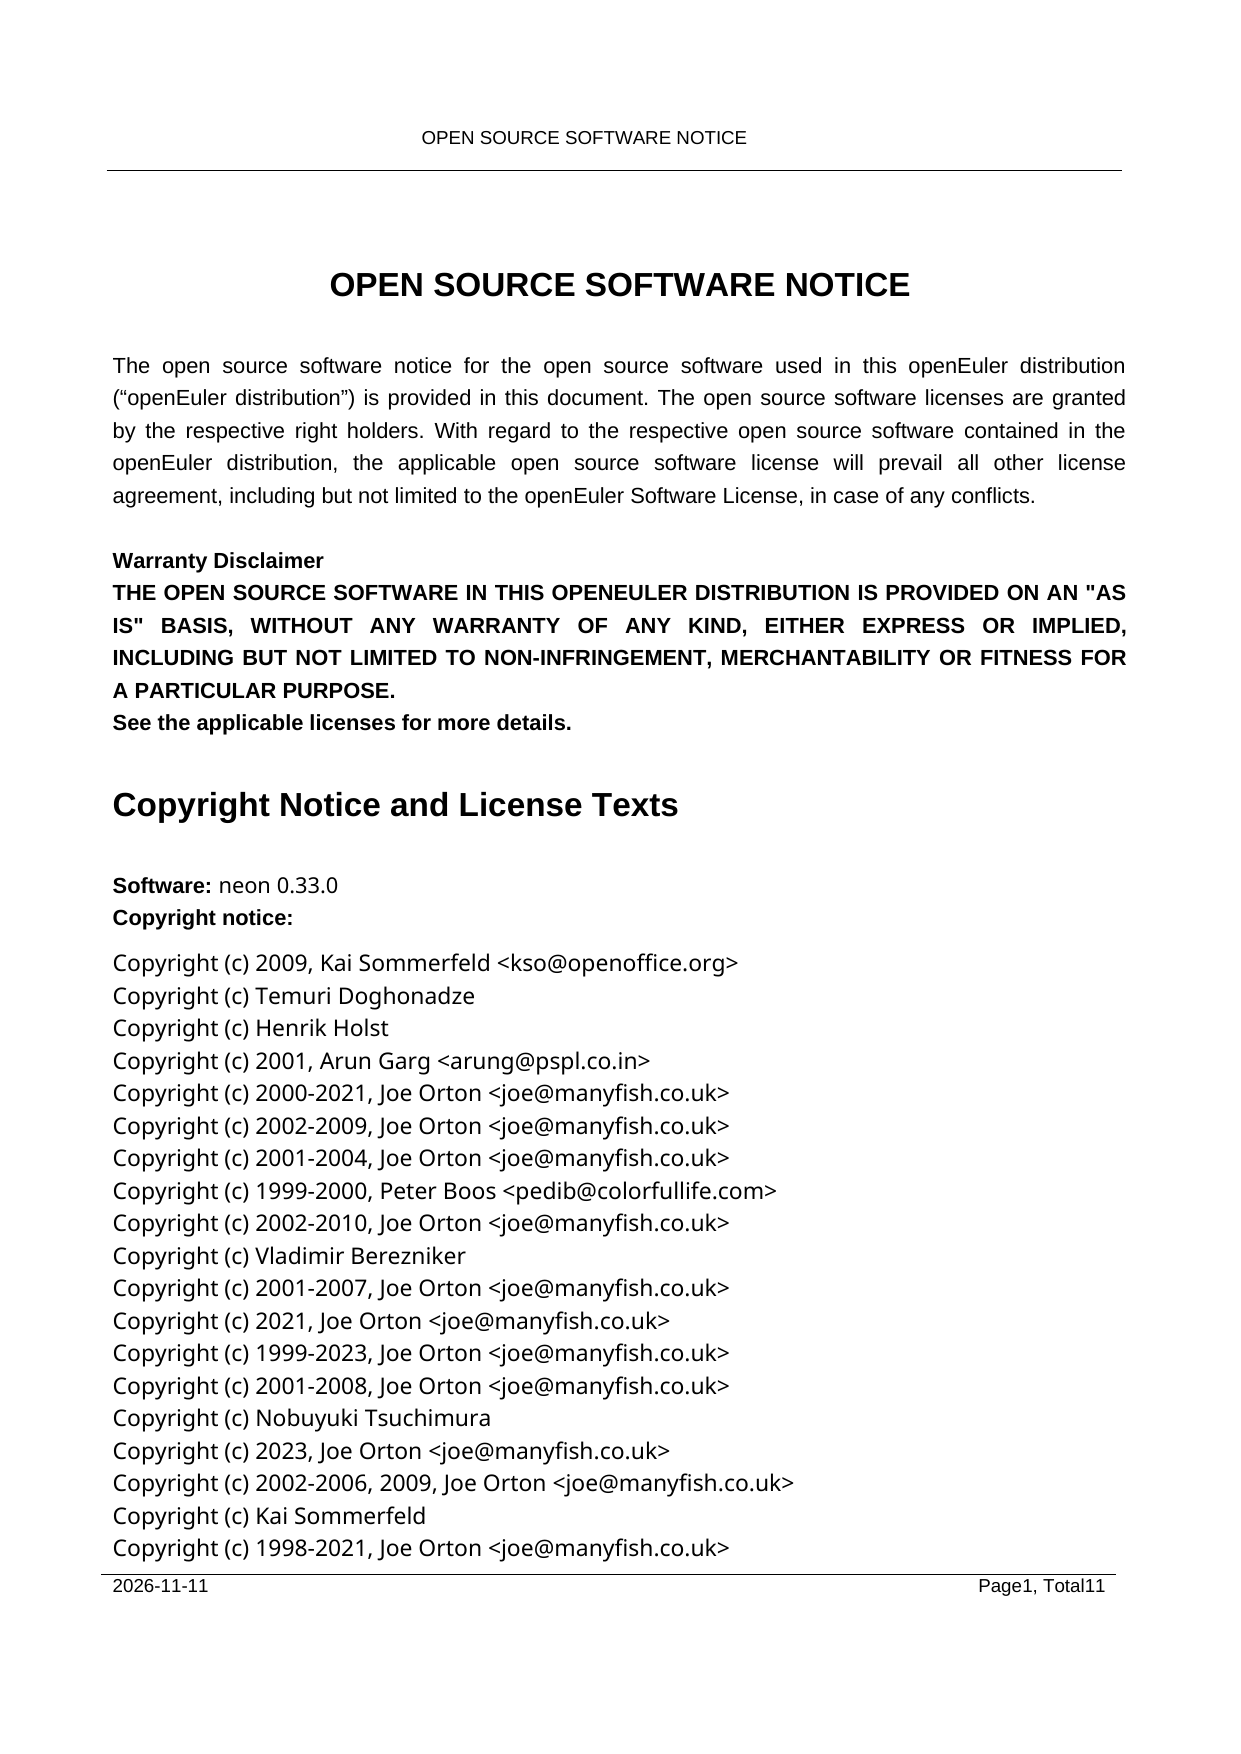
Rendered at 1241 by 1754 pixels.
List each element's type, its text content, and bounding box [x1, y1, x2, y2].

text THE OPEN SOURCE SOFTWARE IN THIS OPENEULER DISTRIBUTION IS PROVIDED ON AN "AS IS" BASIS, WITHOUT ANY WARRANTY OF ANY KIND, EITHER EXPRESS OR IMPLIED, INCLUDING BUT NOT LIMITED TO NON-INFRINGEMENT, MERCHANTABILITY OR FITNESS FOR A PARTICULAR PURPOSE. See the applicable licenses for more details. [112, 576, 1128, 739]
text OPEN SOURCE SOFTWARE NOTICE [112, 251, 1128, 316]
text The open source software notice for the open source software used in this openEuler distribution (“openEuler distribution”) is provided in this document. The open source software licenses are granted by the respective right holders. With regard to the respective open source software contained in the openEuler distribution, the applicable open source software license will prevail all other license agreement, including but not limited to the openEuler Software License, in case of any conflicts. [112, 349, 1128, 511]
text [112, 947, 1128, 1564]
text Copyright notice: [112, 901, 1128, 934]
title Software: neon 0.33.0 [112, 869, 1128, 901]
text Warranty Disclaimer [112, 544, 1128, 576]
text Copyright Notice and License Texts [112, 771, 1128, 836]
